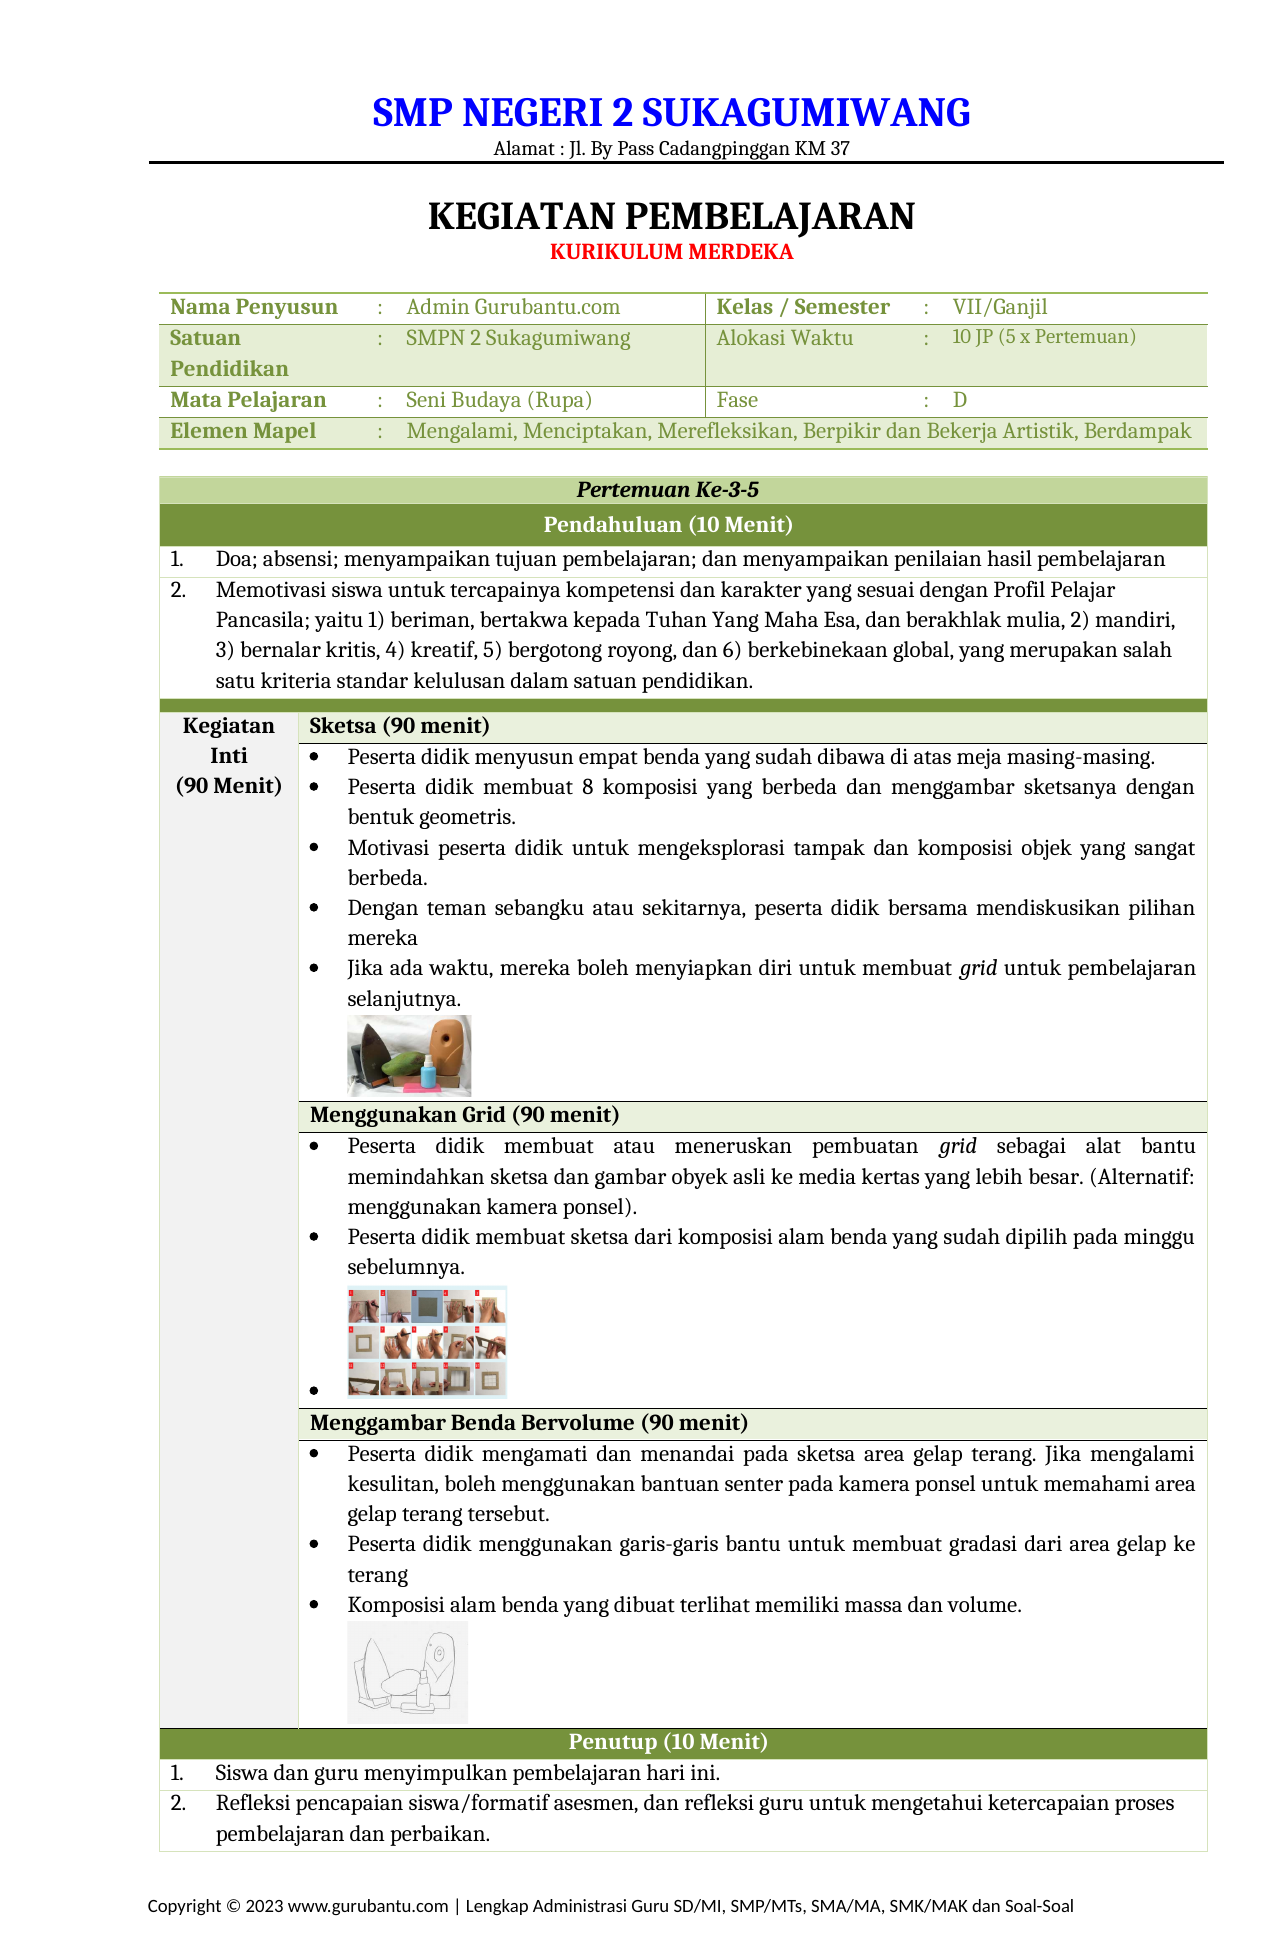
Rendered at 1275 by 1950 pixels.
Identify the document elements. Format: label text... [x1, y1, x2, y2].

table_cell Seni Budaya (Rupa) [395, 387, 705, 417]
table_cell 1. [160, 1760, 204, 1789]
table_cell Kegiatan Inti (90 Menit) [160, 713, 298, 1728]
table_cell SMPN 2 Sukagumiwang [395, 325, 705, 386]
table_cell D [941, 387, 1207, 417]
table_cell Satuan Pendidikan [159, 325, 366, 386]
table_cell Mata Pelajaran [159, 387, 366, 417]
table_header : [912, 294, 941, 324]
text KURIKULUM MERDEKA [148, 239, 1196, 265]
table_cell Elemen Mapel [159, 418, 366, 448]
table_cell Peserta didik menyusun empat benda yang sudah dibawa di atas meja masing-masing. Peserta didik membuat 8 komposisi yang berbeda dan menggambar sketsanya dengan bentuk geometris. Motivasi peserta didik untuk mengeksplorasi tampak dan komposisi objek yang sangat berbeda. Dengan teman sebangku atau sekitarnya, peserta didik bersama mendiskusikan pilihan mereka Jika ada waktu, mereka boleh menyiapkan diri untuk membuat grid untuk pembelajaran selanjutnya. [299, 744, 1207, 1101]
table_cell Pendahuluan (10 Menit) [160, 504, 1207, 546]
picture [347, 1284, 508, 1399]
table_cell Peserta didik membuat atau meneruskan pembuatan grid sebagai alat bantu memindahkan sketsa dan gambar obyek asli ke media kertas yang lebih besar. (Alternatif: menggunakan kamera ponsel). Peserta didik membuat sketsa dari komposisi alam benda yang sudah dipilih pada minggu sebelumnya. [299, 1133, 1207, 1408]
table_cell 2. [160, 578, 204, 698]
table_cell 10 JP (5 x Pertemuan) [941, 325, 1207, 386]
table_header VII/Ganjil [941, 294, 1207, 324]
table_header Pertemuan Ke-3-5 [160, 478, 1207, 503]
table_cell : [366, 418, 395, 448]
table_cell Menggunakan Grid (90 menit) [299, 1102, 1207, 1132]
table_cell Menggambar Benda Bervolume (90 menit) [299, 1409, 1207, 1439]
table_cell : [912, 387, 941, 417]
table_header Nama Penyusun [159, 294, 366, 324]
table_cell 2. [160, 1791, 204, 1851]
table_cell Refleksi pencapaian siswa/formatif asesmen, dan refleksi guru untuk mengetahui ketercapaian proses pembelajaran dan perbaikan. [204, 1791, 1207, 1851]
table_cell Alokasi Waktu [706, 325, 912, 386]
table_header Kelas / Semester [706, 294, 912, 324]
table_cell : [912, 325, 941, 386]
table_header Admin Gurubantu.com [395, 294, 705, 324]
table_cell Penutup (10 Menit) [160, 1729, 1207, 1759]
text KEGIATAN PEMBELAJARAN [148, 193, 1196, 239]
table_cell : [366, 325, 395, 386]
table_cell Fase [706, 387, 912, 417]
text Alamat : Jl. By Pass Cadangpinggan KM 37 [148, 137, 1196, 161]
table_cell : [366, 387, 395, 417]
table_cell Sketsa (90 menit) [299, 713, 1207, 743]
picture [347, 1015, 472, 1097]
table_cell Peserta didik mengamati dan menandai pada sketsa area gelap terang. Jika mengalami kesulitan, boleh menggunakan bantuan senter pada kamera ponsel untuk memahami area gelap terang tersebut. Peserta didik menggunakan garis-garis bantu untuk membuat gradasi dari area gelap ke terang Komposisi alam benda yang dibuat terlihat memiliki massa dan volume. [299, 1441, 1207, 1728]
table_header : [366, 294, 395, 324]
picture [347, 1621, 469, 1724]
table_cell Memotivasi siswa untuk tercapainya kompetensi dan karakter yang sesuai dengan Profil Pelajar Pancasila; yaitu 1) beriman, bertakwa kepada Tuhan Yang Maha Esa, dan berakhlak mulia, 2) mandiri, 3) bernalar kritis, 4) kreatif, 5) bergotong royong, dan 6) berkebinekaan global, yang merupakan salah satu kriteria standar kelulusan dalam satuan pendidikan. [204, 578, 1207, 698]
table_cell [160, 699, 1207, 712]
table_cell 1. [160, 547, 204, 576]
table_cell Mengalami, Menciptakan, Merefleksikan, Berpikir dan Bekerja Artistik, Berdampak [395, 418, 1207, 448]
text SMP NEGERI 2 SUKAGUMIWANG [148, 89, 1196, 137]
table_cell Doa; absensi; menyampaikan tujuan pembelajaran; dan menyampaikan penilaian hasil pembelajaran [204, 547, 1207, 576]
table_cell Siswa dan guru menyimpulkan pembelajaran hari ini. [204, 1760, 1207, 1789]
